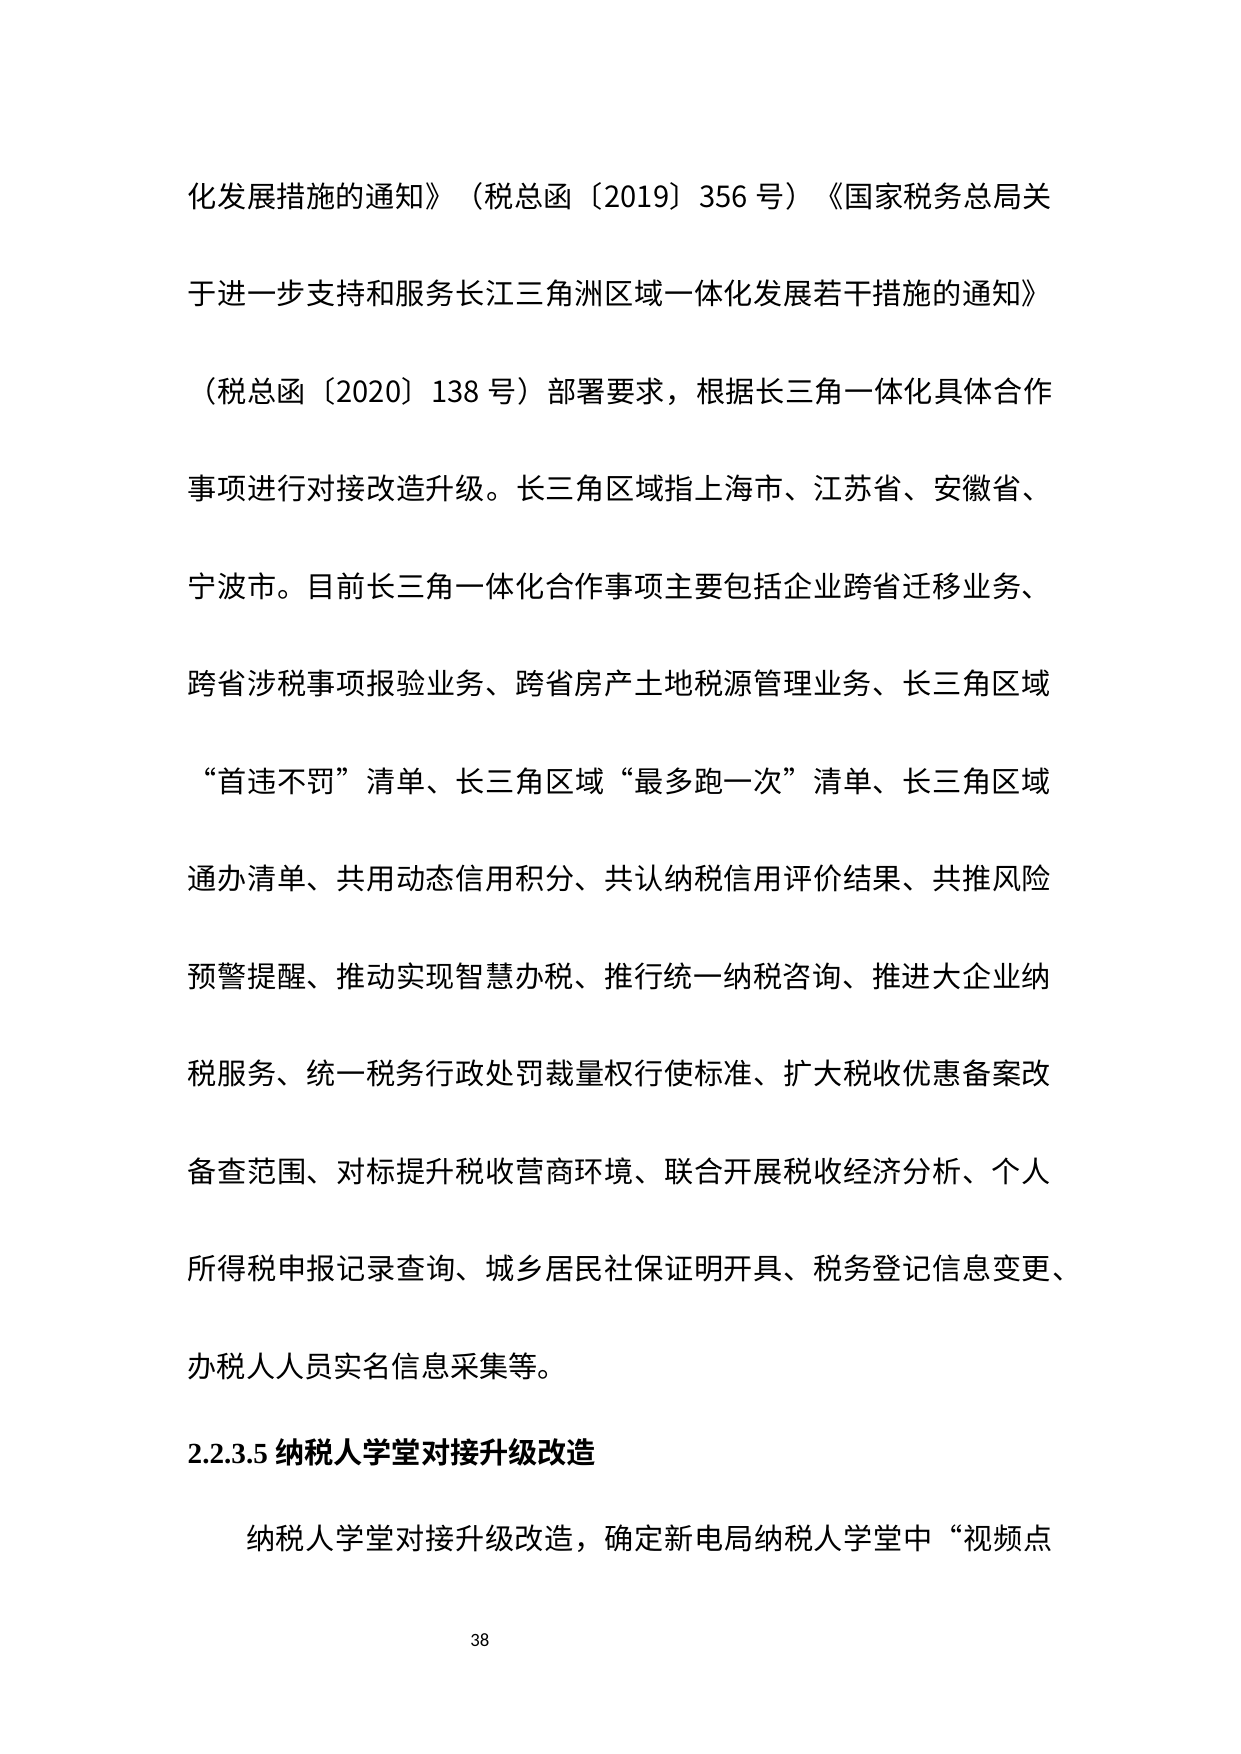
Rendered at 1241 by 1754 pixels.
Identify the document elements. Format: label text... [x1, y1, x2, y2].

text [187, 162, 1053, 1397]
list 纳税人学堂对接升级改造 [187, 1418, 1053, 1483]
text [187, 1504, 1053, 1569]
